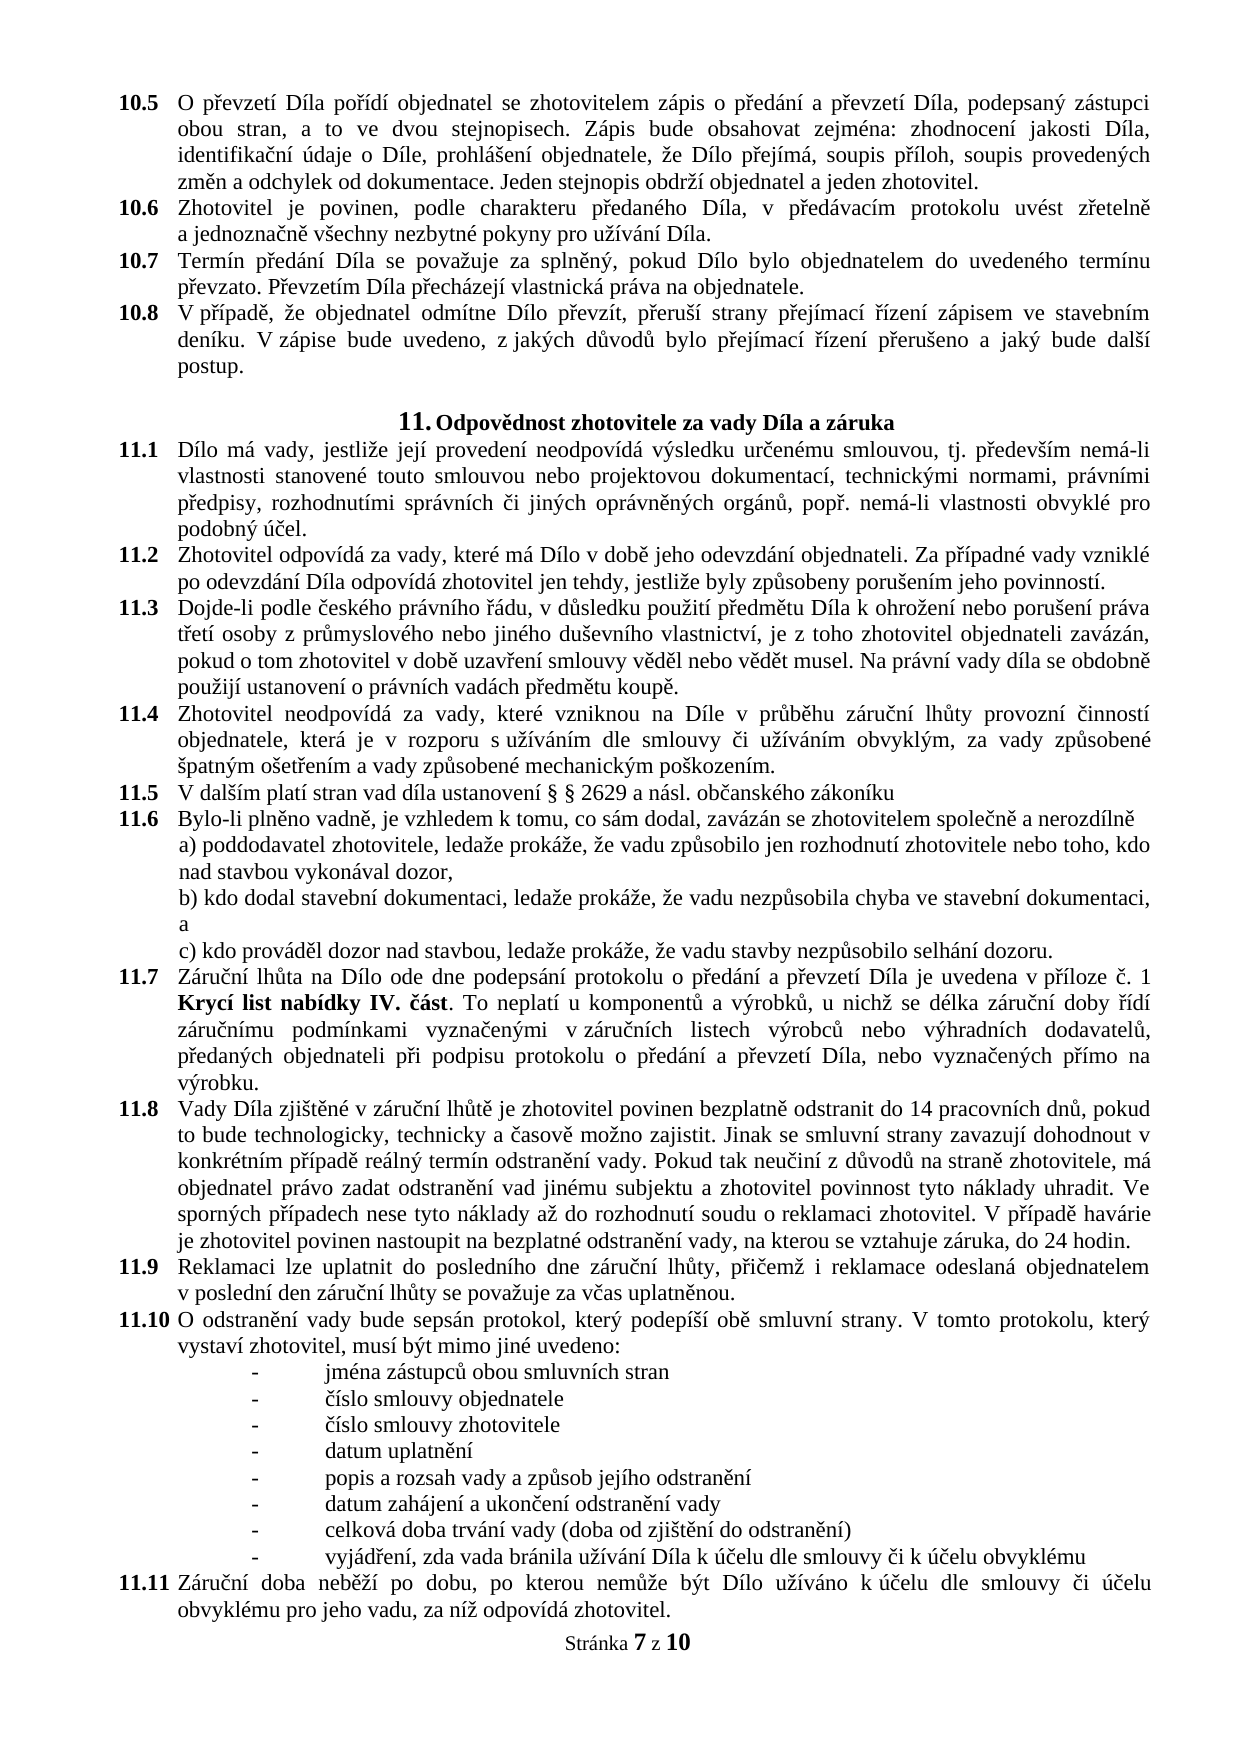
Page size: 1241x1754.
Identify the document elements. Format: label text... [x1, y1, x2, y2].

text - vyjádření, zda vada bránila užívání Díla k účelu dle smlouvy či k účelu obvyklému [251, 1543, 1152, 1569]
list Dojde-li podle českého právního řádu, v důsledku použití předmětu Díla k ohrožení nebo porušení práva třetí osoby z průmyslového nebo jiného duševního vlastnictví, je z toho zhotovitel objednateli zavázán, pokud o tom zhotovitel v době uzavření smlouvy věděl nebo vědět musel. Na právní vady díla se obdobně použijí ustanovení o právních vadách předmětu koupě. [118, 594, 1152, 699]
text - jména zástupců obou smluvních stran [177, 1358, 1152, 1385]
list Záruční lhůta na Dílo ode dne podepsání protokolu o předání a převzetí Díla je uvedena v příloze č. 1 Krycí list nabídky IV. část. To neplatí u komponentů a výrobků, u nichž se délka záruční doby řídí záručnímu podmínkami vyznačenými v záručních listech výrobců nebo výhradních dodavatelů, předaných objednateli při podpisu protokolu o předání a převzetí Díla, nebo vyznačených přímo na výrobku. [118, 963, 1152, 1095]
list V dalším platí stran vad díla ustanovení § § násl. občanského zákoníku [118, 779, 1152, 805]
list Odpovědnost zhotovitele za vady Díla a záruka [141, 405, 1152, 436]
text b) kdo dodal stavební dokumentaci, ledaže prokáže, že vadu nezpůsobila chyba ve stavební dokumentaci, a [178, 884, 1152, 937]
list Bylo-li plněno vadně, je vzhledem k tomu, co sám dodal, zavázán se zhotovitelem společně a nerozdílně [118, 805, 1152, 831]
list Dílo má vady, jestliže její provedení neodpovídá výsledku určenému smlouvou, tj. především nemá-li vlastnosti stanovené touto smlouvou nebo projektovou dokumentací, technickými normami, právními předpisy, rozhodnutími správních či jiných oprávněných orgánů, popř. nemá-li vlastnosti obvyklé pro podobný účel. [118, 436, 1152, 541]
list Reklamaci lze uplatnit do posledního dne záruční lhůty, přičemž i reklamace odeslaná objednatelem v poslední den záruční lhůty se považuje za včas uplatněnou. [118, 1253, 1152, 1306]
list O převzetí Díla pořídí objednatel se zhotovitelem zápis o předání a převzetí Díla, podepsaný zástupci obou stran, a to ve dvou stejnopisech. Zápis bude obsahovat zejména: zhodnocení jakosti Díla, identifikační údaje o Díle, prohlášení objednatele, že Dílo přejímá, soupis příloh, soupis provedených změn a odchylek od dokumentace. Jeden stejnopis obdrží objednatel a jeden zhotovitel. [118, 89, 1152, 194]
list Zhotovitel je povinen, podle charakteru předaného Díla, v předávacím protokolu uvést zřetelně a jednoznačně všechny nezbytné pokyny pro užívání Díla. [118, 194, 1152, 247]
list V případě, že objednatel odmítne Dílo převzít, přeruší strany přejímací řízení zápisem ve stavebním deníku. V zápise bude uvedeno, z jakých důvodů bylo přejímací řízení přerušeno a jaký bude další postup. [118, 299, 1152, 378]
text c) kdo prováděl dozor nad stavbou, ledaže prokáže, že vadu stavby nezpůsobilo selhání dozoru. [178, 937, 1152, 963]
text - datum uplatnění [177, 1437, 1152, 1464]
text - číslo smlouvy zhotovitele [177, 1411, 1152, 1437]
text - číslo smlouvy objednatele [178, 1385, 1152, 1411]
list Zhotovitel neodpovídá za vady, které vzniknou na Díle v průběhu záruční lhůty provozní činností objednatele, která je v rozporu s užíváním dle smlouvy či užíváním obvyklým, za vady způsobené špatným ošetřením a vady způsobené mechanickým poškozením. [118, 699, 1152, 779]
text - celková doba trvání vady (doba od zjištění do odstranění) [177, 1517, 1152, 1543]
text - popis a rozsah vady a způsob jejího odstranění [177, 1464, 1152, 1490]
text - datum zahájení a ukončení odstranění vady [177, 1490, 1152, 1517]
list Záruční doba neběží po dobu, po kterou nemůže být Dílo užíváno k účelu dle smlouvy či účelu obvyklému pro jeho vadu, za níž odpovídá zhotovitel. [118, 1569, 1152, 1622]
list Zhotovitel odpovídá za vady, které má Dílo v době jeho odevzdání objednateli. Za případné vady vzniklé po odevzdání Díla odpovídá zhotovitel jen tehdy, jestliže byly způsobeny porušením jeho povinností. [118, 541, 1152, 594]
list Termín předání Díla se považuje za splněný, pokud Dílo bylo objednatelem do uvedeného termínu převzato. Převzetím Díla přecházejí vlastnická práva na objednatele. [118, 247, 1152, 299]
list O odstranění vady bude sepsán protokol, který podepíší obě smluvní strany. V tomto protokolu, který vystaví zhotovitel, musí být mimo jiné uvedeno: [118, 1306, 1152, 1358]
text a) poddodavatel zhotovitele, ledaže prokáže, že vadu způsobilo jen rozhodnutí zhotovitele nebo toho, kdo nad stavbou vykonával dozor, [178, 831, 1152, 884]
list Vady Díla zjištěné v záruční lhůtě je zhotovitel povinen bezplatně odstranit do 14 pracovních dnů, pokud to bude technologicky, technicky a časově možno zajistit. Jinak se smluvní strany zavazují dohodnout v konkrétním případě reálný termín odstranění vady. Pokud tak neučiní z důvodů na straně zhotovitele, má objednatel právo zadat odstranění vad jinému subjektu a zhotovitel povinnost tyto náklady uhradit. Ve sporných případech nese tyto náklady až do rozhodnutí soudu o reklamaci zhotovitel. V případě havárie je zhotovitel povinen nastoupit na bezplatné odstranění vady, na kterou se vztahuje záruka, do 24 hodin. [118, 1095, 1152, 1253]
